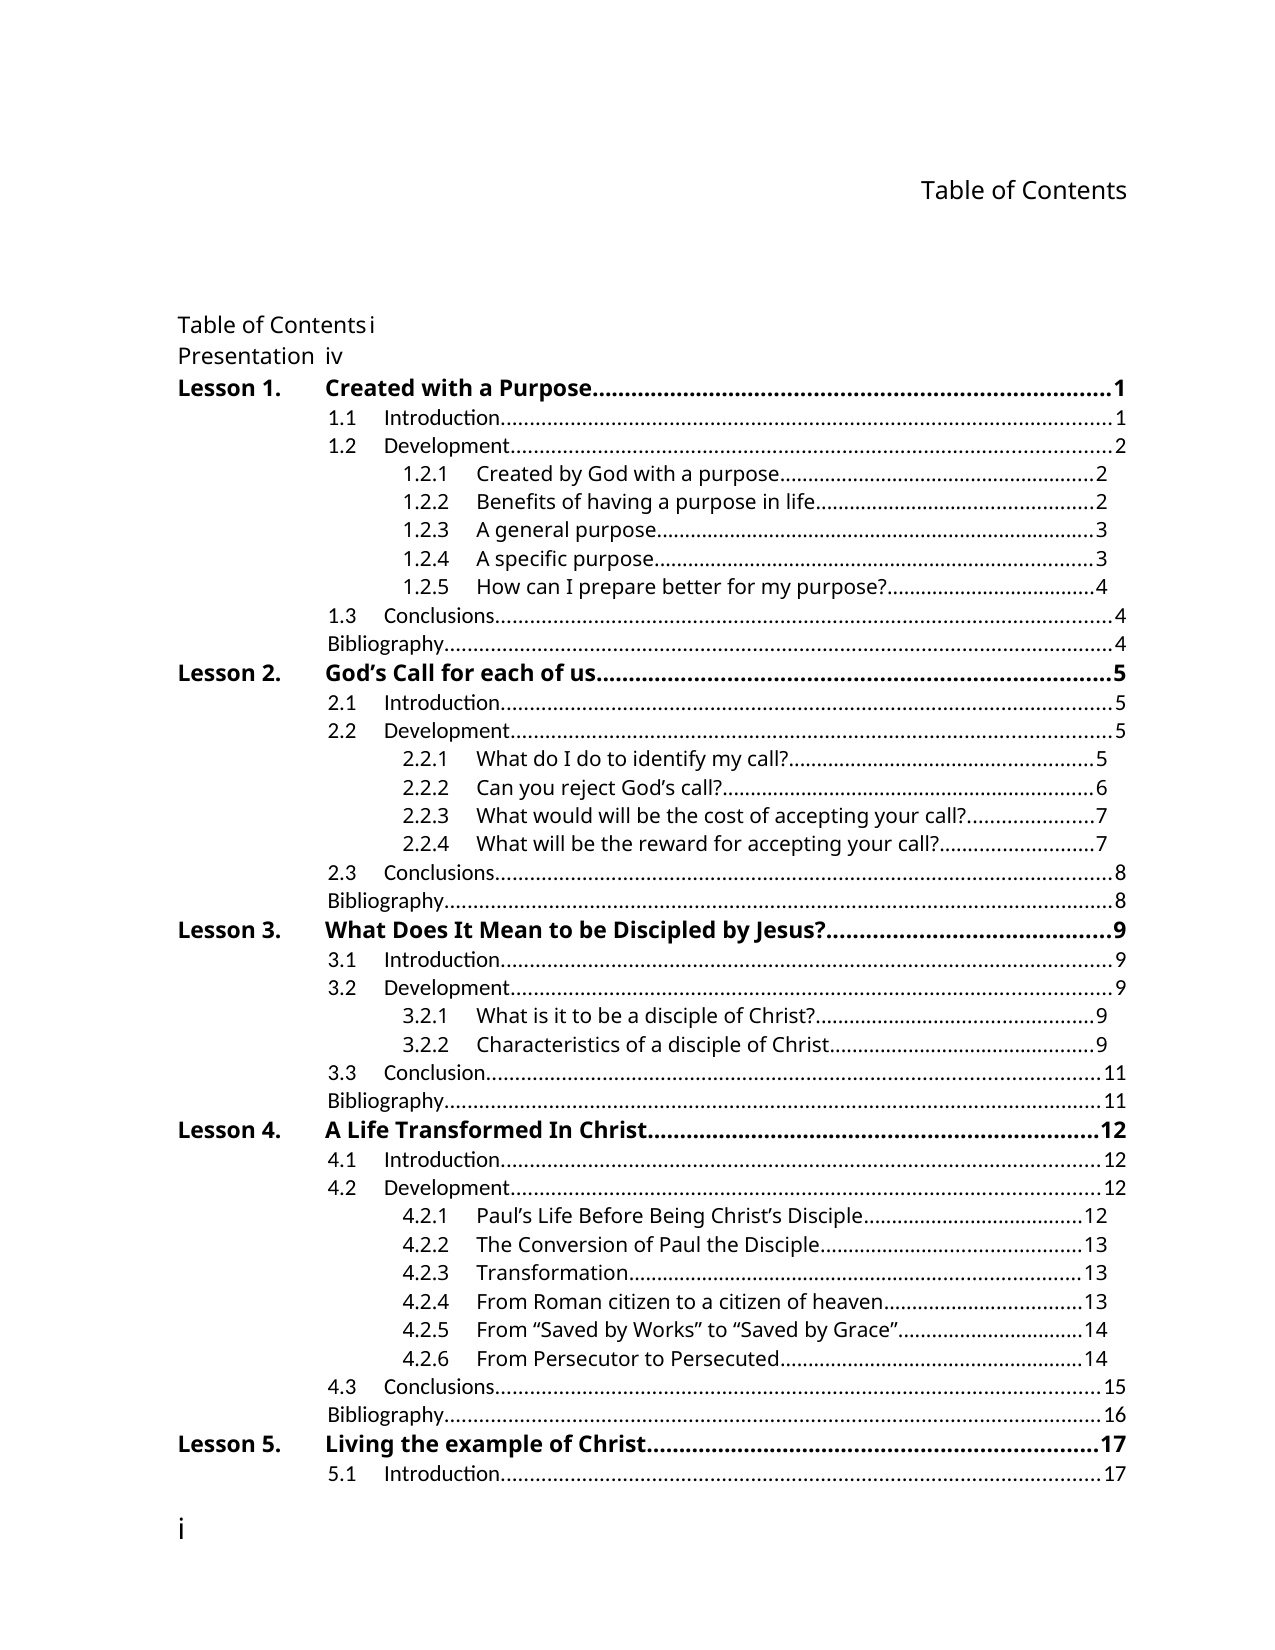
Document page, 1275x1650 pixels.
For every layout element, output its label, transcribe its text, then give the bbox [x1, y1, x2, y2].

text Table of Contents [177, 173, 1127, 207]
